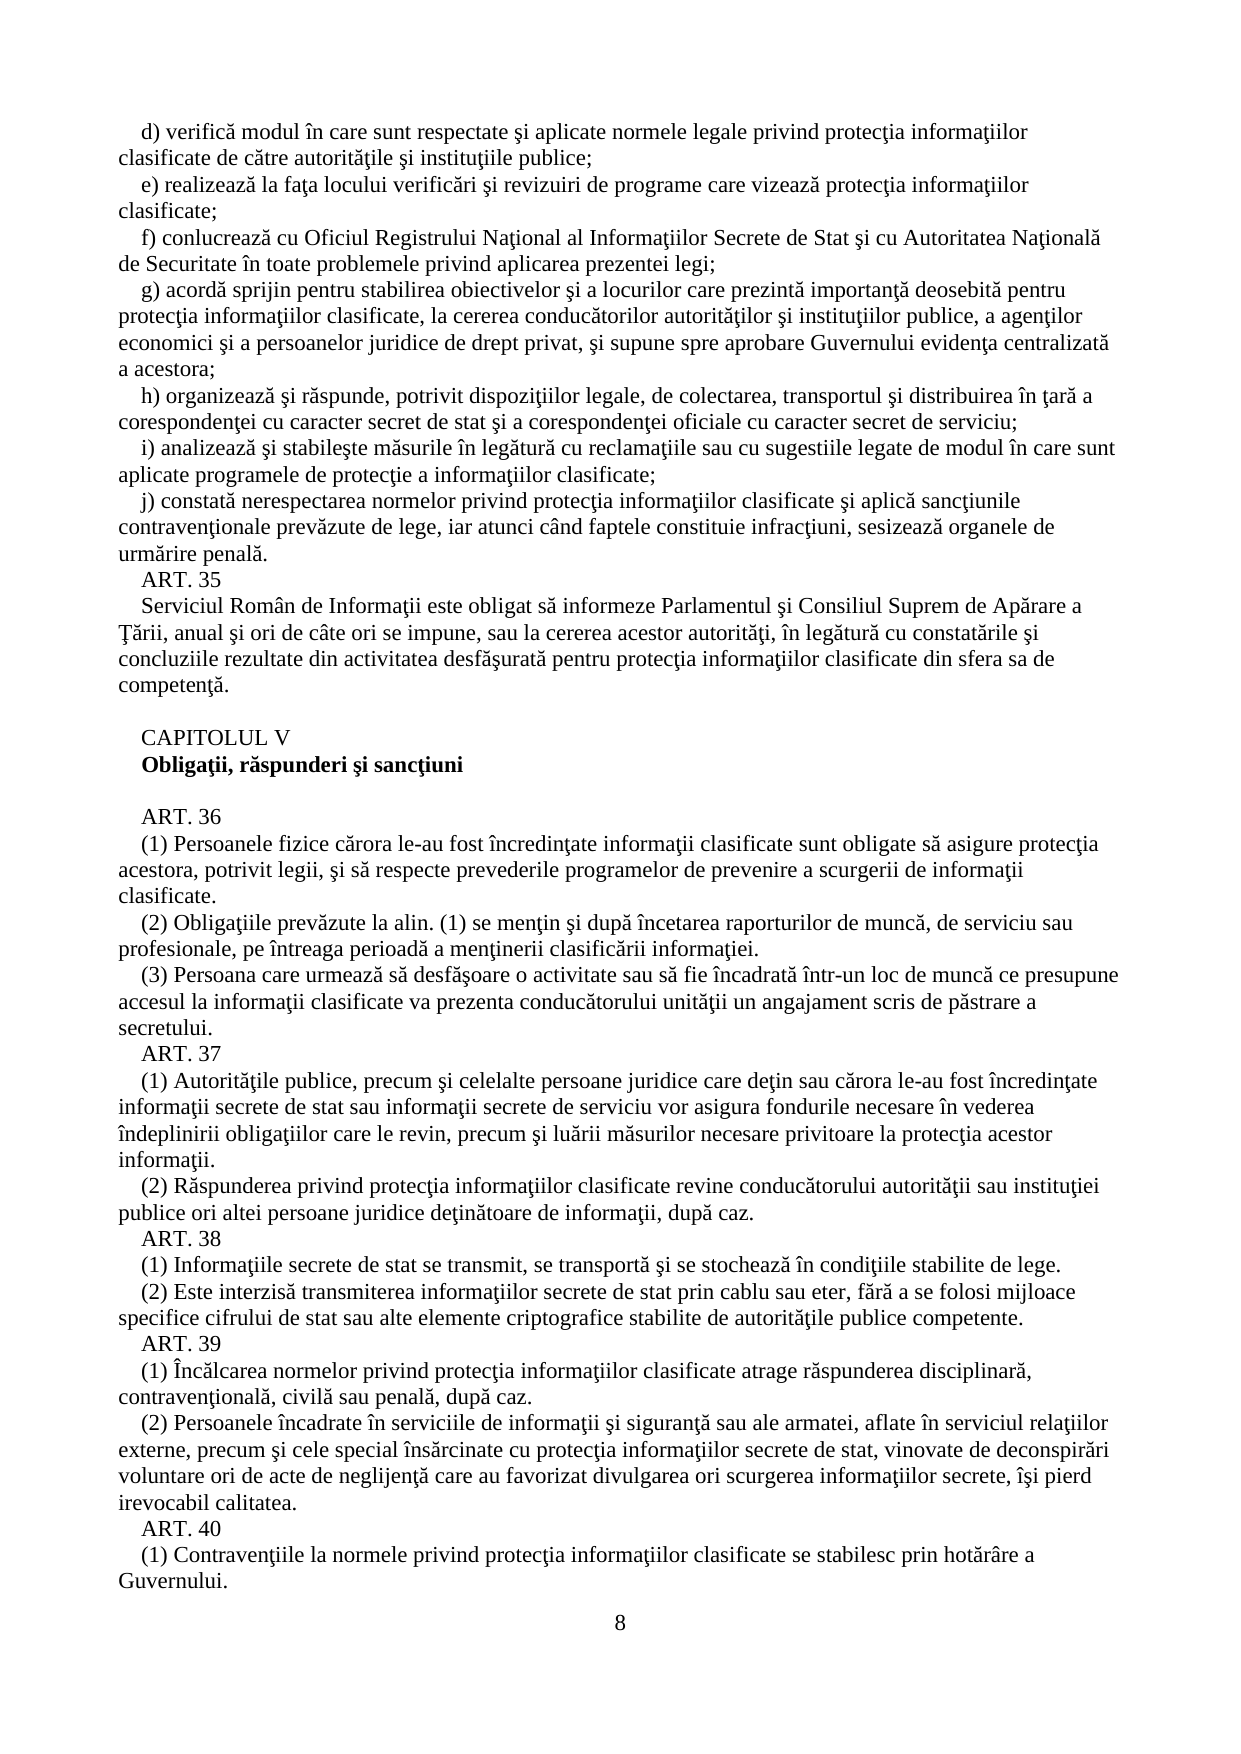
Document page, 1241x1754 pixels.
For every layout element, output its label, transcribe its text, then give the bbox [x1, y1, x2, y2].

text ART. 40 [118, 1515, 1122, 1541]
text e) realizează la faţa locului verificări şi revizuiri de programe care vizează protecţia informaţiilor clasificate; [118, 171, 1122, 223]
text (1) Informaţiile secrete de stat se transmit, se transportă şi se stochează în condiţiile stabilite de lege. [118, 1251, 1122, 1278]
text f) conlucrează cu Oficiul Registrului Naţional al Informaţiilor Secrete de Stat şi cu Autoritatea Naţională de Securitate în toate problemele privind aplicarea prezentei legi; [118, 223, 1122, 276]
text (1) Persoanele fizice cărora le-au fost încredinţate informaţii clasificate sunt obligate să asigure protecţia acestora, potrivit legii, şi să respecte prevederile programelor de prevenire a scurgerii de informaţii clasificate. [118, 830, 1122, 909]
text Obligaţii, răspunderi şi sancţiuni [118, 751, 1122, 777]
text Serviciul Român de Informaţii este obligat să informeze Parlamentul şi Consiliul Suprem de Apărare a Ţării, anual şi ori de câte ori se impune, sau la cererea acestor autorităţi, în legătură cu constatările şi concluziile rezultate din activitatea desfăşurată pentru protecţia informaţiilor clasificate din sfera sa de competenţă. [118, 592, 1122, 698]
text ART. 37 [118, 1041, 1122, 1067]
text (2) Persoanele încadrate în serviciile de informaţii şi siguranţă sau ale armatei, aflate în serviciul relaţiilor externe, precum şi cele special însărcinate cu protecţia informaţiilor secrete de stat, vinovate de deconspirări voluntare ori de acte de neglijenţă care au favorizat divulgarea ori scurgerea informaţiilor secrete, îşi pierd irevocabil calitatea. [118, 1409, 1122, 1515]
text h) organizează şi răspunde, potrivit dispoziţiilor legale, de colectarea, transportul şi distribuirea în ţară a corespondenţei cu caracter secret de stat şi a corespondenţei oficiale cu caracter secret de serviciu; [118, 382, 1122, 434]
text (1) Autorităţile publice, precum şi celelalte persoane juridice care deţin sau cărora le-au fost încredinţate informaţii secrete de stat sau informaţii secrete de serviciu vor asigura fondurile necesare în vederea îndeplinirii obligaţiilor care le revin, precum şi luării măsurilor necesare privitoare la protecţia acestor informaţii. [118, 1067, 1122, 1172]
text (1) Încălcarea normelor privind protecţia informaţiilor clasificate atrage răspunderea disciplinară, contravenţională, civilă sau penală, după caz. [118, 1357, 1122, 1409]
text d) verifică modul în care sunt respectate şi aplicate normele legale privind protecţia informaţiilor clasificate de către autorităţile şi instituţiile publice; [118, 118, 1122, 171]
text g) acordă sprijin pentru stabilirea obiectivelor şi a locurilor care prezintă importanţă deosebită pentru protecţia informaţiilor clasificate, la cererea conducătorilor autorităţilor şi instituţiilor publice, a agenţilor economici şi a persoanelor juridice de drept privat, şi supune spre aprobare Guvernului evidenţa centralizată a acestora; [118, 276, 1122, 382]
text ART. 38 [118, 1225, 1122, 1251]
text (3) Persoana care urmează să desfăşoare o activitate sau să fie încadrată într-un loc de muncă ce presupune accesul la informaţii clasificate va prezenta conducătorului unităţii un angajament scris de păstrare a secretului. [118, 961, 1122, 1041]
text ART. 39 [118, 1330, 1122, 1357]
text (2) Este interzisă transmiterea informaţiilor secrete de stat prin cablu sau eter, fără a se folosi mijloace specifice cifrului de stat sau alte elemente criptografice stabilite de autorităţile publice competente. [118, 1278, 1122, 1330]
text ART. 36 [118, 803, 1122, 830]
text CAPITOLUL V [118, 724, 1122, 751]
text i) analizează şi stabileşte măsurile în legătură cu reclamaţiile sau cu sugestiile legate de modul în care sunt aplicate programele de protecţie a informaţiilor clasificate; [118, 434, 1122, 487]
text j) constată nerespectarea normelor privind protecţia informaţiilor clasificate şi aplică sancţiunile contravenţionale prevăzute de lege, iar atunci când faptele constituie infracţiuni, sesizează organele de urmărire penală. [118, 487, 1122, 566]
text (2) Obligaţiile prevăzute la alin. (1) se menţin şi după încetarea raporturilor de muncă, de serviciu sau profesionale, pe întreaga perioadă a menţinerii clasificării informaţiei. [118, 909, 1122, 961]
text (1) Contravenţiile la normele privind protecţia informaţiilor clasificate se stabilesc prin hotărâre a Guvernului. [118, 1541, 1122, 1594]
text ART. 35 [118, 566, 1122, 592]
text (2) Răspunderea privind protecţia informaţiilor clasificate revine conducătorului autorităţii sau instituţiei publice ori altei persoane juridice deţinătoare de informaţii, după caz. [118, 1172, 1122, 1225]
